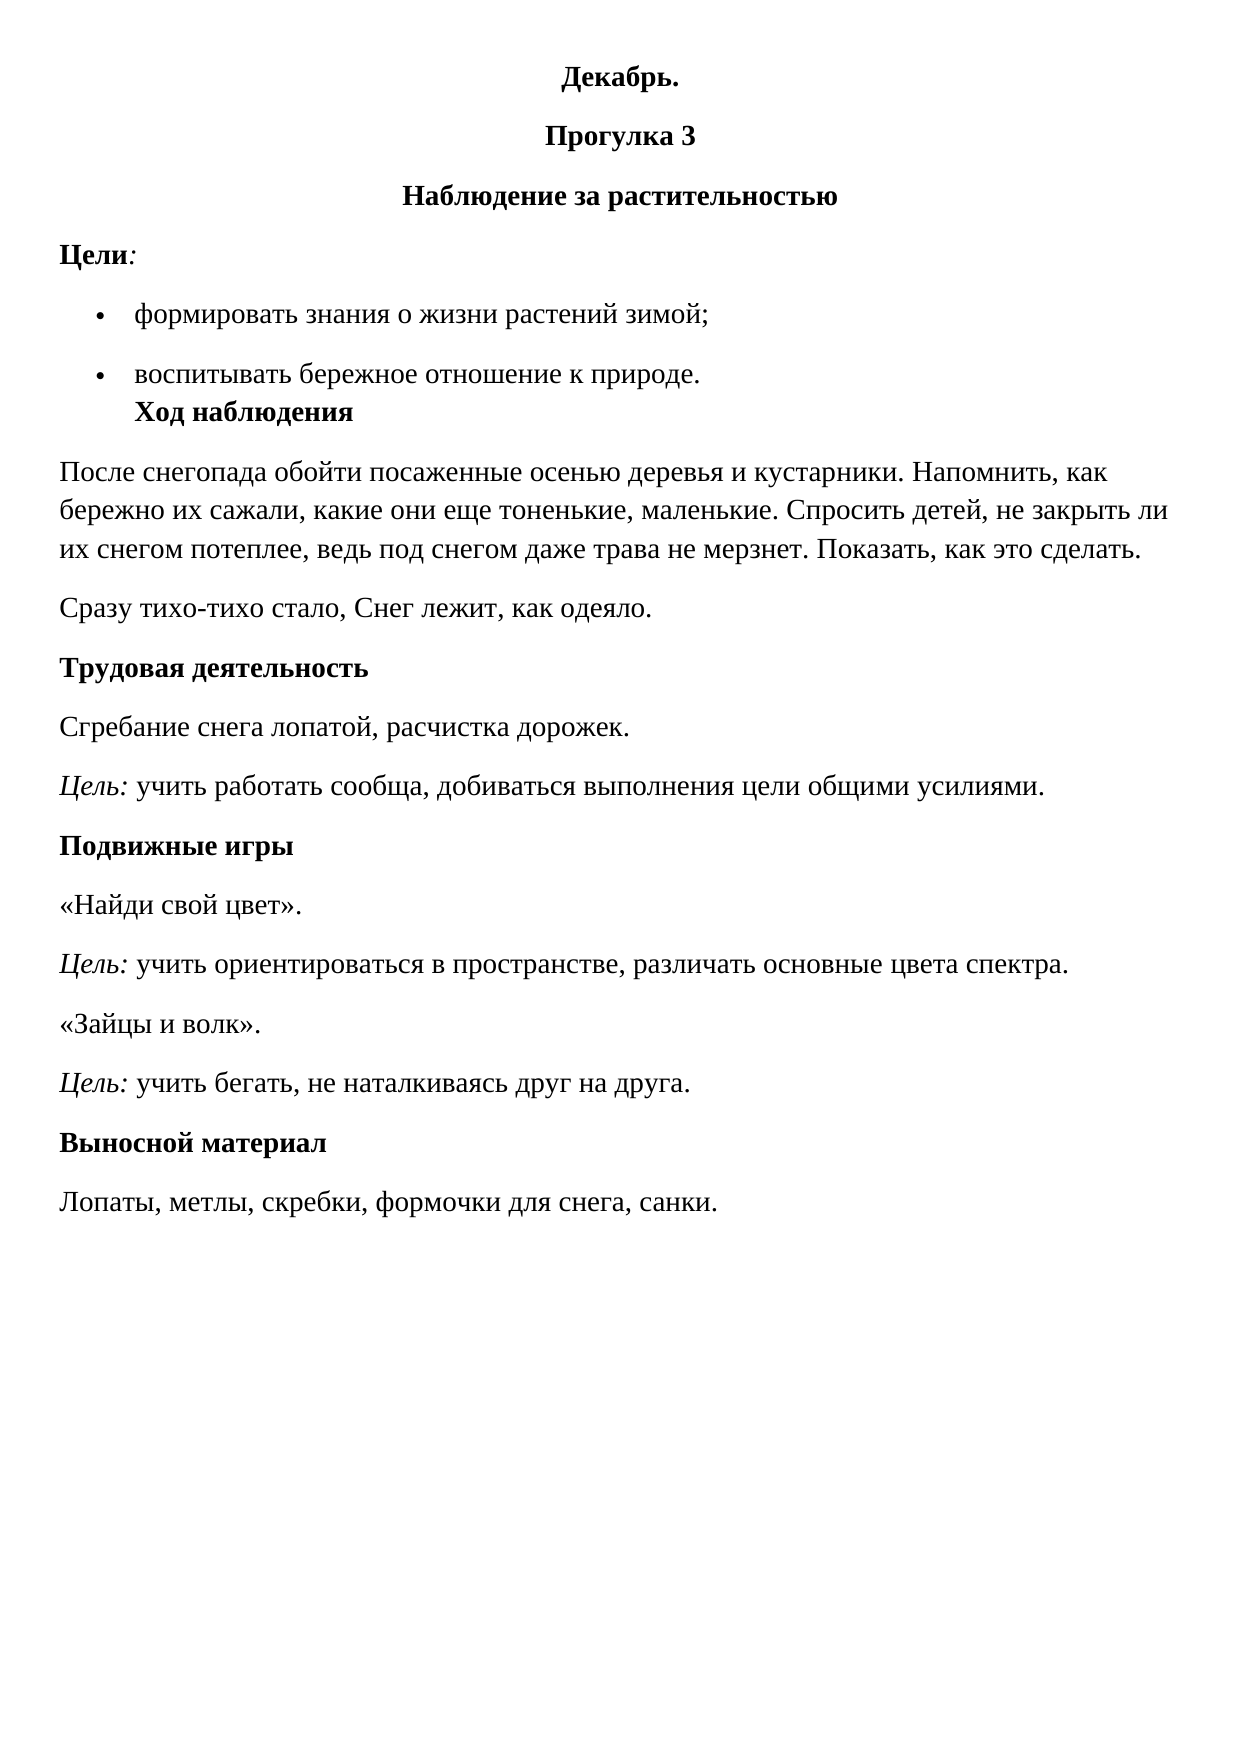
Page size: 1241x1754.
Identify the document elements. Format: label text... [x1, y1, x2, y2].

text Наблюдение за растительностью [59, 178, 1181, 211]
text После снегопада обойти посаженные осенью деревья и кустарники. Напомнить, как бережно их сажали, какие они еще тоненькие, маленькие. Спросить детей, не закрыть ли их снегом потеплее, ведь под снегом даже трава не мерзнет. Показать, как это сделать. [59, 454, 1181, 564]
text Цель: учить работать сообща, добиваться выполнения цели общими усилиями. [59, 768, 1181, 802]
text Лопаты, метлы, скребки, формочки для снега, санки. [59, 1184, 1181, 1218]
text Цели: [59, 237, 1181, 271]
text Подвижные игры [59, 828, 1181, 861]
list воспитывать бережное отношение к природе. Ход наблюдения [97, 356, 1181, 428]
text Сгребание снега лопатой, расчистка дорожек. [59, 709, 1181, 743]
text Сразу тихо-тихо стало, Снег лежит, как одеяло. [59, 590, 1181, 624]
list формировать знания о жизни растений зимой; [97, 297, 1181, 330]
text «Найди свой цвет». [59, 887, 1181, 921]
text «Зайцы и волк». [59, 1006, 1181, 1039]
text Выносной материал [59, 1125, 1181, 1158]
text Декабрь. [59, 59, 1181, 93]
text Трудовая деятельность [59, 650, 1181, 683]
text Цель: учить ориентироваться в пространстве, различать основные цвета спектра. [59, 947, 1181, 980]
text Цель: учить бегать, не наталкиваясь друг на друга. [59, 1065, 1181, 1099]
text Прогулка 3 [59, 118, 1181, 152]
